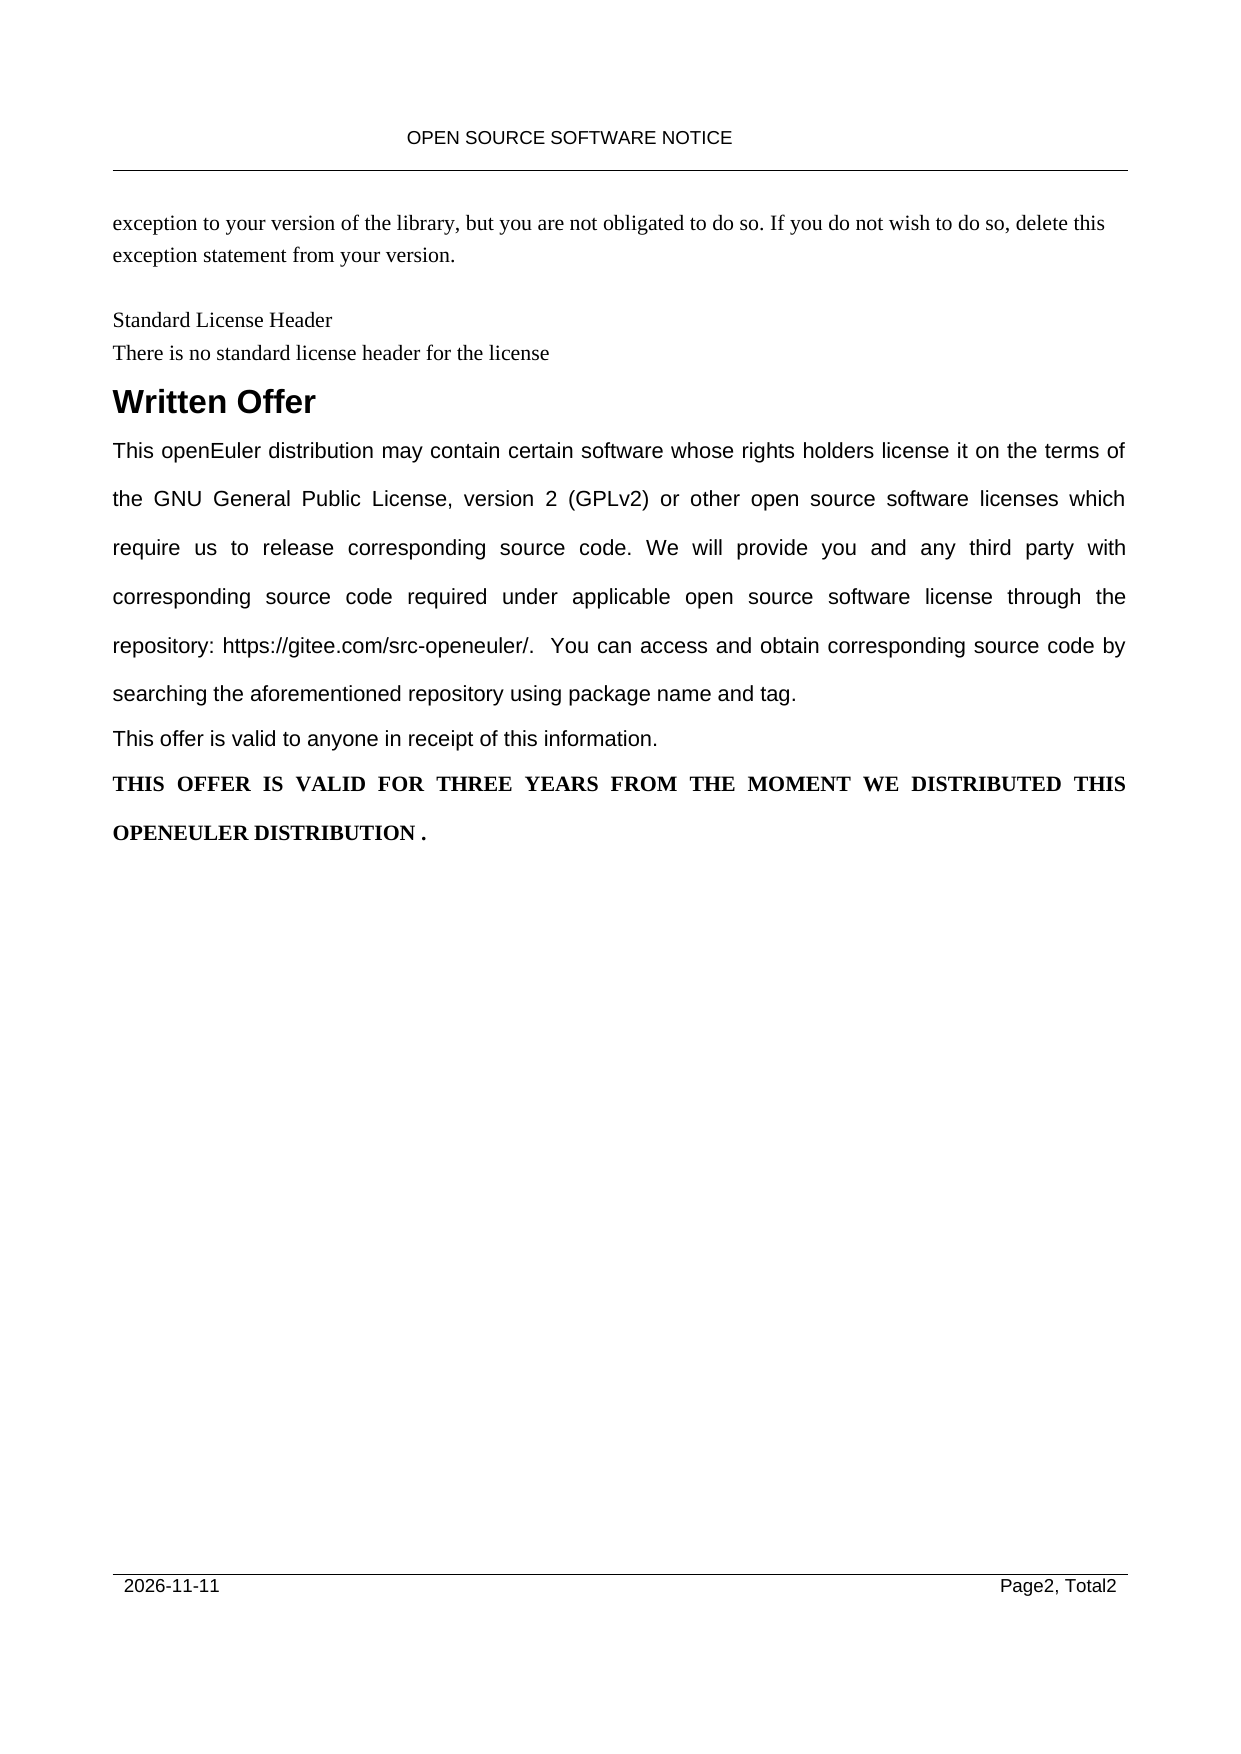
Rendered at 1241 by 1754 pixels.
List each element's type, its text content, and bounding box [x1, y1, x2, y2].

text THIS OFFER IS VALID FOR THREE YEARS FROM THE MOMENT WE DISTRIBUTED THIS OPENEULER DISTRIBUTION . [112, 768, 1128, 849]
text Written Offer [112, 369, 1128, 434]
text This openEuler distribution may contain certain software whose rights holders license it on the terms of the GNU General Public License, version 2 (GPLv2) or other open source software licenses which require us to release corresponding source code. We will provide you and any third party with corresponding source code required under applicable open source software license through the repository: https://gitee.com/src-openeuler/. You can access and obtain corresponding source code by searching the aforementioned repository using package name and tag. [112, 434, 1128, 710]
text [112, 206, 1128, 369]
text This offer is valid to anyone in receipt of this information. [112, 723, 1128, 755]
